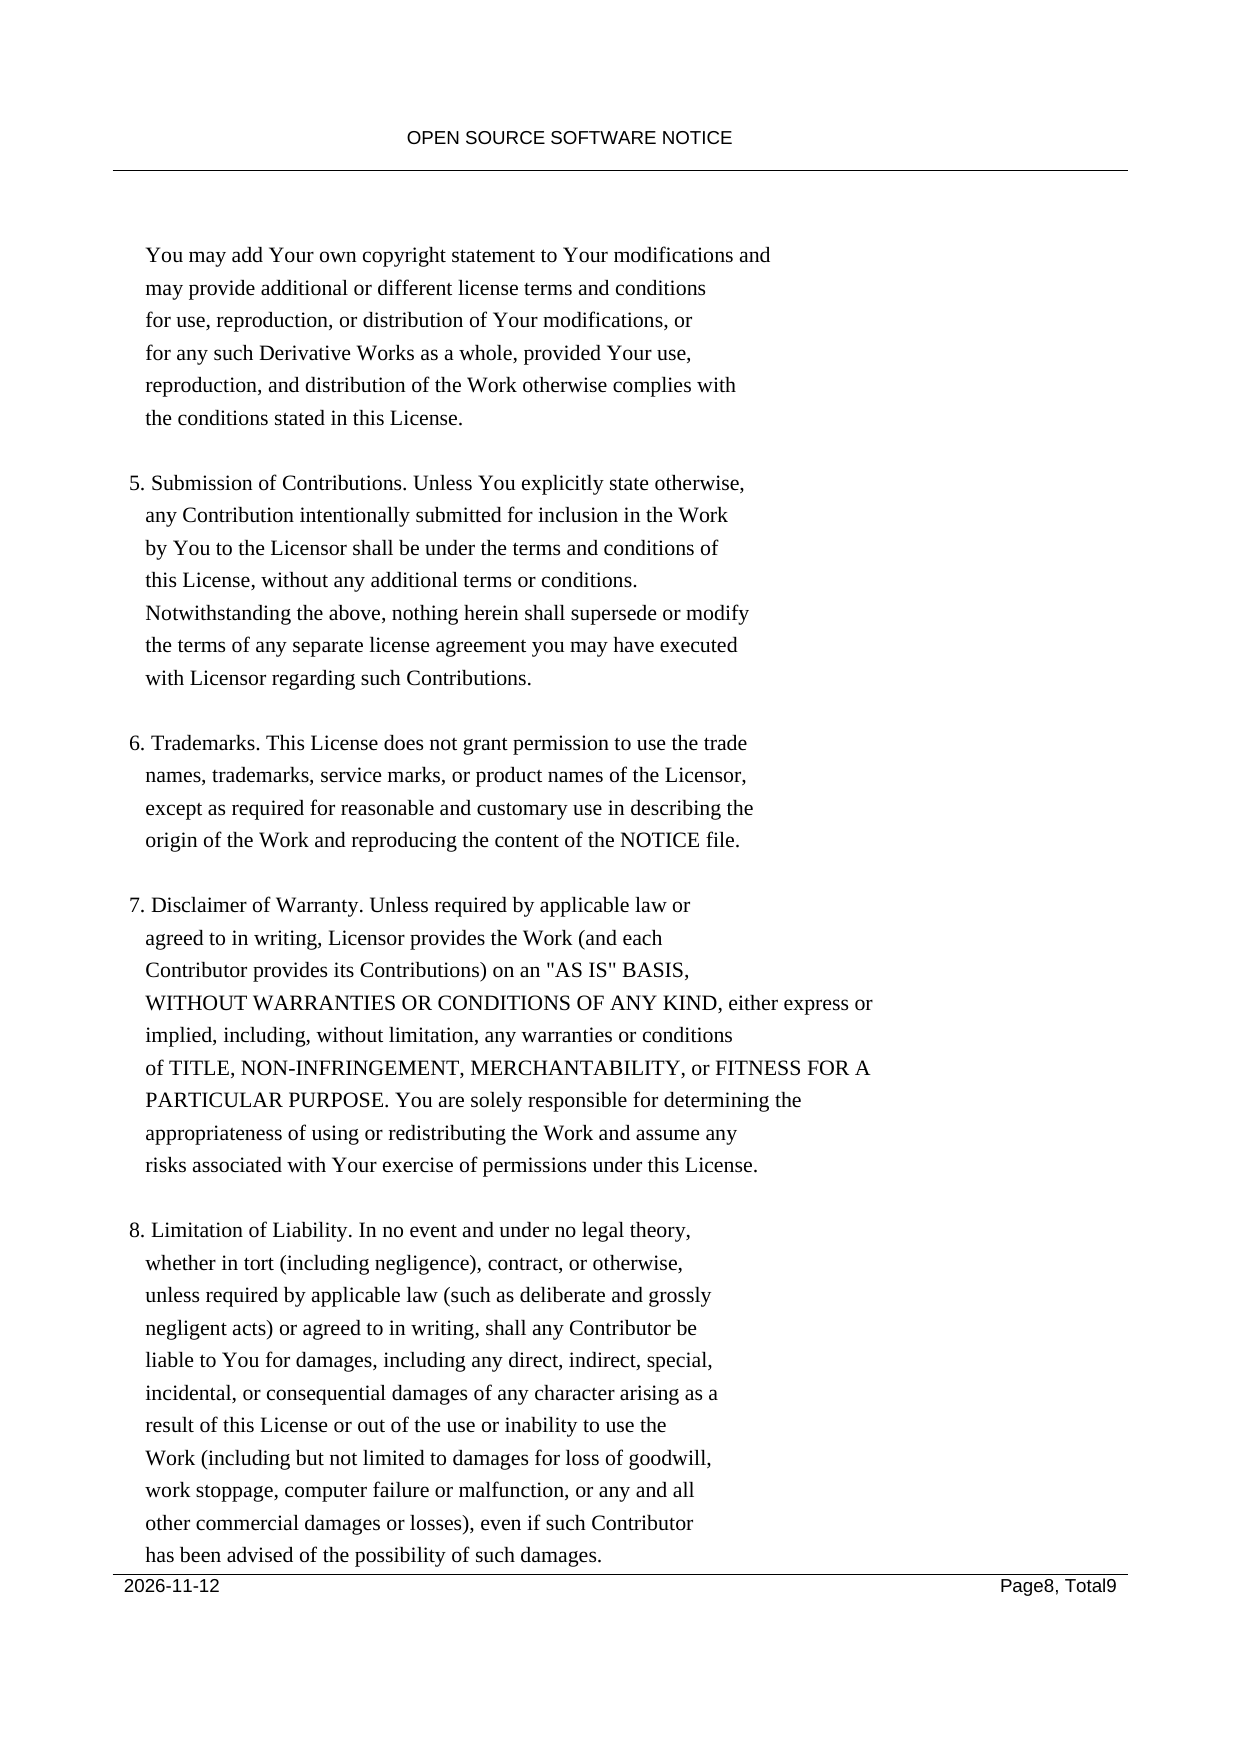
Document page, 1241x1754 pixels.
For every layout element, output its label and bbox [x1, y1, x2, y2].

text [112, 206, 1128, 1571]
